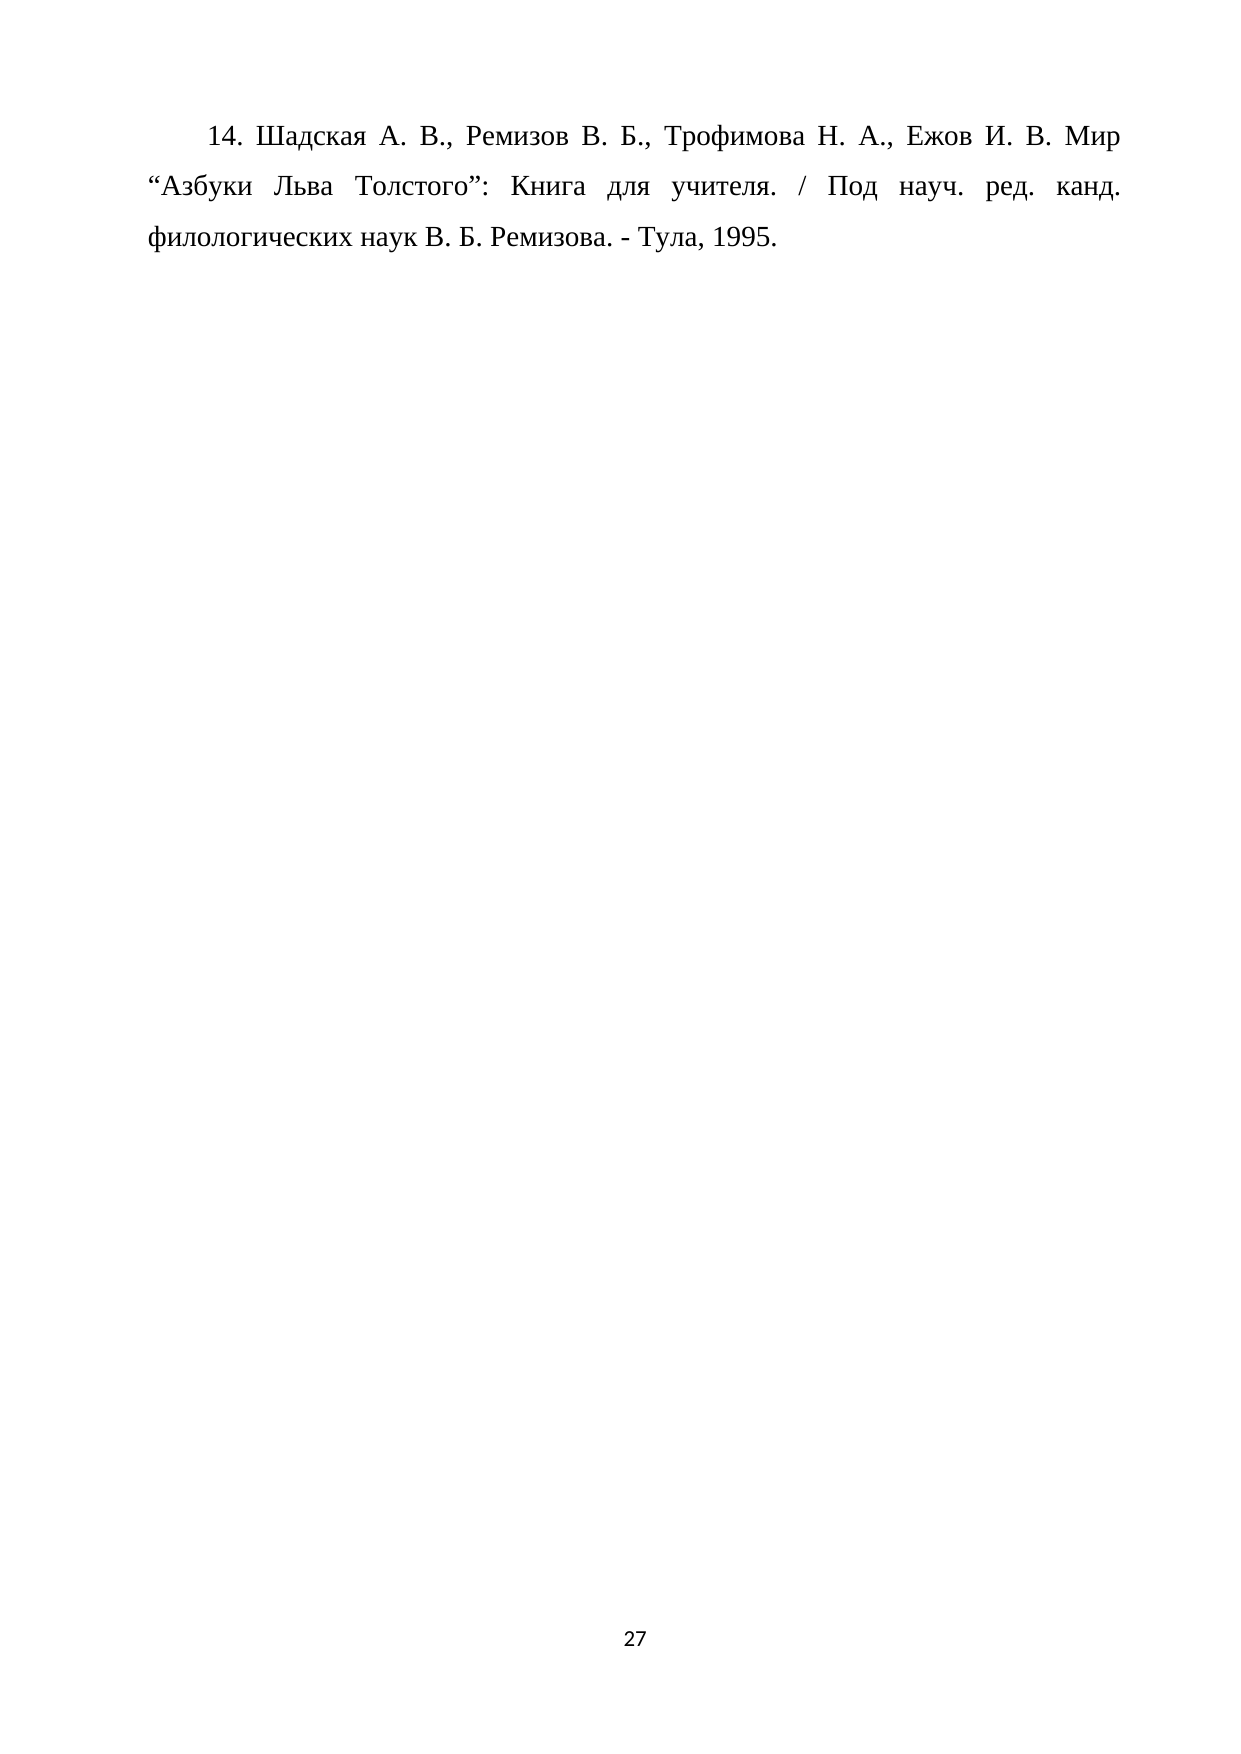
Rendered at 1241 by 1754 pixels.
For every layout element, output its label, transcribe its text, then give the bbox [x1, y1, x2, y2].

text 14. Шадская А. В., Ремизов В. Б., Трофимова Н. А., Ежов И. В. Мир “Азбуки Льва Толстого”: Книга для учителя. / Под науч. ред. канд. филологических наук В. Б. Ремизова. - Тула, 1995. [148, 118, 1122, 252]
